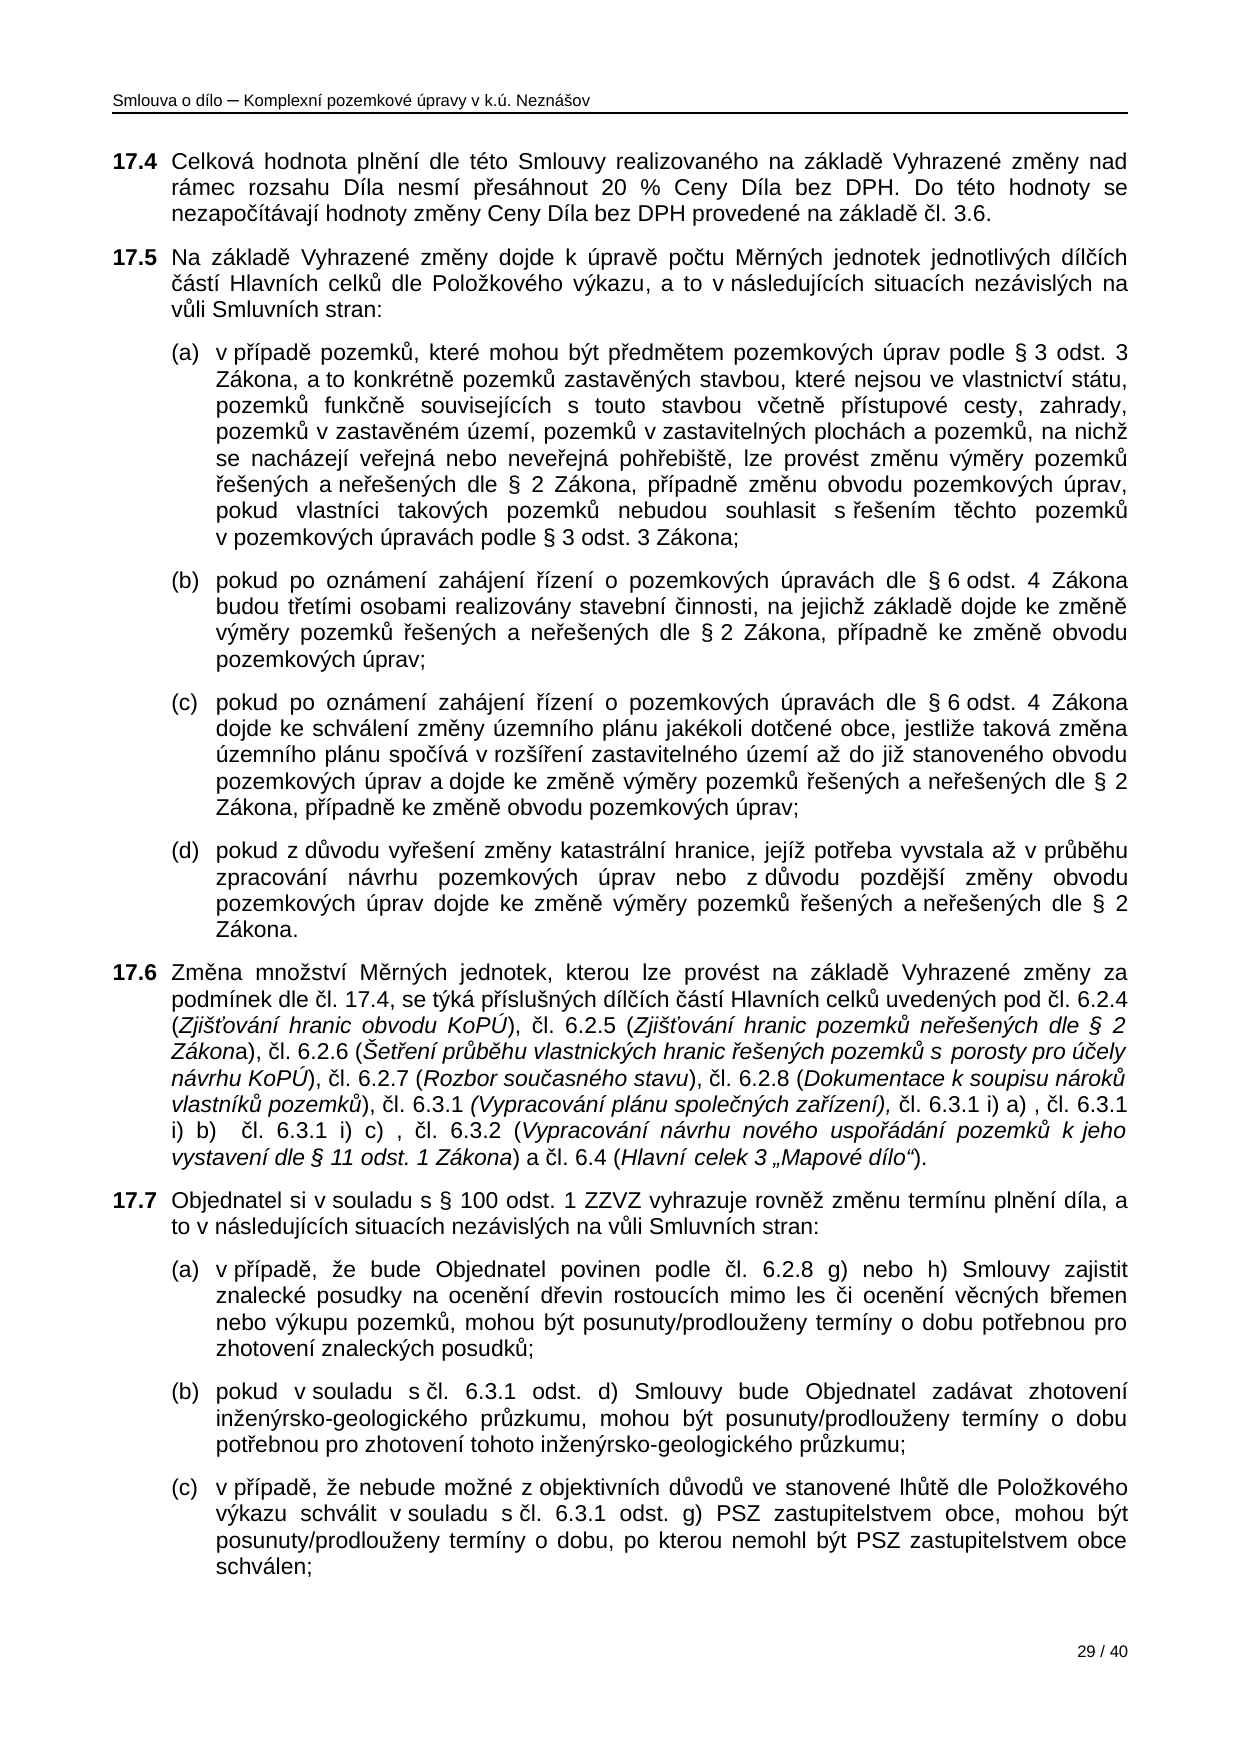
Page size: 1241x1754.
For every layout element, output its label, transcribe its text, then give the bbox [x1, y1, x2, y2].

list pokud po oznámení zahájení řízení o pozemkových úpravách dle § 6 odst. 4 Zákona dojde ke schválení změny územního plánu jakékoli dotčené obce, jestliže taková změna územního plánu spočívá v rozšíření zastavitelného území až do již stanoveného obvodu pozemkových úprav a dojde ke změně výměry pozemků řešených a neřešených dle § 2 Zákona, případně ke změně obvodu pozemkových úprav; [171, 689, 1128, 821]
list v případě, že bude Objednatel povinen podle čl. 6.2.8 g) nebo h) Smlouvy zajistit znalecké posudky na ocenění dřevin rostoucích mimo les či ocenění věcných břemen nebo výkupu pozemků, mohou být posunuty/prodlouženy termíny o dobu potřebnou pro zhotovení znaleckých posudků; [171, 1256, 1128, 1362]
text Na základě Vyhrazené změny dojde k úpravě počtu Měrných jednotek jednotlivých dílčích částí Hlavních celků dle Položkového výkazu, a to v následujících situacích nezávislých na vůli Smluvních stran: [112, 243, 1128, 322]
list v případě pozemků, které mohou být předmětem pozemkových úprav podle § 3 odst. 3 Zákona, a to konkrétně pozemků zastavěných stavbou, které nejsou ve vlastnictví státu, pozemků funkčně souvisejících s touto stavbou včetně přístupové cesty, zahrady, pozemků v zastavěném území, pozemků v zastavitelných plochách a pozemků, na nichž se nacházejí veřejná nebo neveřejná pohřebiště, lze provést změnu výměry pozemků řešených a neřešených dle § 2 Zákona, případně změnu obvodu pozemkových úprav, pokud vlastníci takových pozemků nebudou souhlasit s řešením těchto pozemků v pozemkových úpravách podle § 3 odst. 3 Zákona; [171, 339, 1128, 550]
list pokud v souladu s čl. 6.3.1 odst. d) Smlouvy bude Objednatel zadávat zhotovení inženýrsko-geologického průzkumu, mohou být posunuty/prodlouženy termíny o dobu potřebnou pro zhotovení tohoto inženýrsko-geologického průzkumu; [171, 1378, 1128, 1457]
list pokud z důvodu vyřešení změny katastrální hranice, jejíž potřeba vyvstala až v průběhu zpracování návrhu pozemkových úprav nebo z důvodu pozdější změny obvodu pozemkových úprav dojde ke změně výměry pozemků řešených a neřešených dle § 2 Zákona. [171, 837, 1128, 943]
list pokud po oznámení zahájení řízení o pozemkových úpravách dle § 6 odst. 4 Zákona budou třetími osobami realizovány stavební činnosti, na jejichž základě dojde ke změně výměry pozemků řešených a neřešených dle § 2 Zákona, případně ke změně obvodu pozemkových úprav; [171, 567, 1128, 672]
text Objednatel si v souladu s § 100 odst. 1 ZZVZ vyhrazuje rovněž změnu termínu plnění díla, a to v následujících situacích nezávislých na vůli Smluvních stran: [112, 1187, 1128, 1239]
text Celková hodnota plnění dle této Smlouvy realizovaného na základě Vyhrazené změny nad rámec rozsahu Díla nesmí přesáhnout 20 % Ceny Díla bez DPH. Do této hodnoty se nezapočítávají hodnoty změny Ceny Díla bez DPH provedené na základě čl. 3.6. [112, 148, 1128, 227]
list v případě, že nebude možné z objektivních důvodů ve stanovené lhůtě dle Položkového výkazu schválit v souladu s čl. 6.3.1 odst. g) PSZ zastupitelstvem obce, mohou být posunuty/prodlouženy termíny o dobu, po kterou nemohl být PSZ zastupitelstvem obce schválen; [171, 1474, 1128, 1579]
text Změna množství Měrných jednotek, kterou lze provést na základě Vyhrazené změny za podmínek dle čl. 17.4, se týká příslušných dílčích částí Hlavních celků uvedených pod čl. 6.2.4 (Zjišťování hranic obvodu KoPÚ), čl. 6.2.5 (Zjišťování hranic pozemků neřešených dle § 2 Zákona), čl. 6.2.6 (Šetření průběhu vlastnických hranic řešených pozemků s porosty pro účely návrhu KoPÚ), čl. 6.2.7 (Rozbor současného stavu), čl. 6.2.8 (Dokumentace k soupisu nároků vlastníků pozemků), čl. 6.3.1 (Vypracování plánu společných zařízení), čl. 6.3.1 i) a) , čl. 6.3.1 i) b) čl. 6.3.1 i) c) , čl. 6.3.2 (Vypracování návrhu nového uspořádání pozemků k jeho vystavení dle § 11 odst. 1 Zákona) a čl. 6.4 (Hlavní celek 3 „Mapové dílo“). [112, 959, 1128, 1170]
